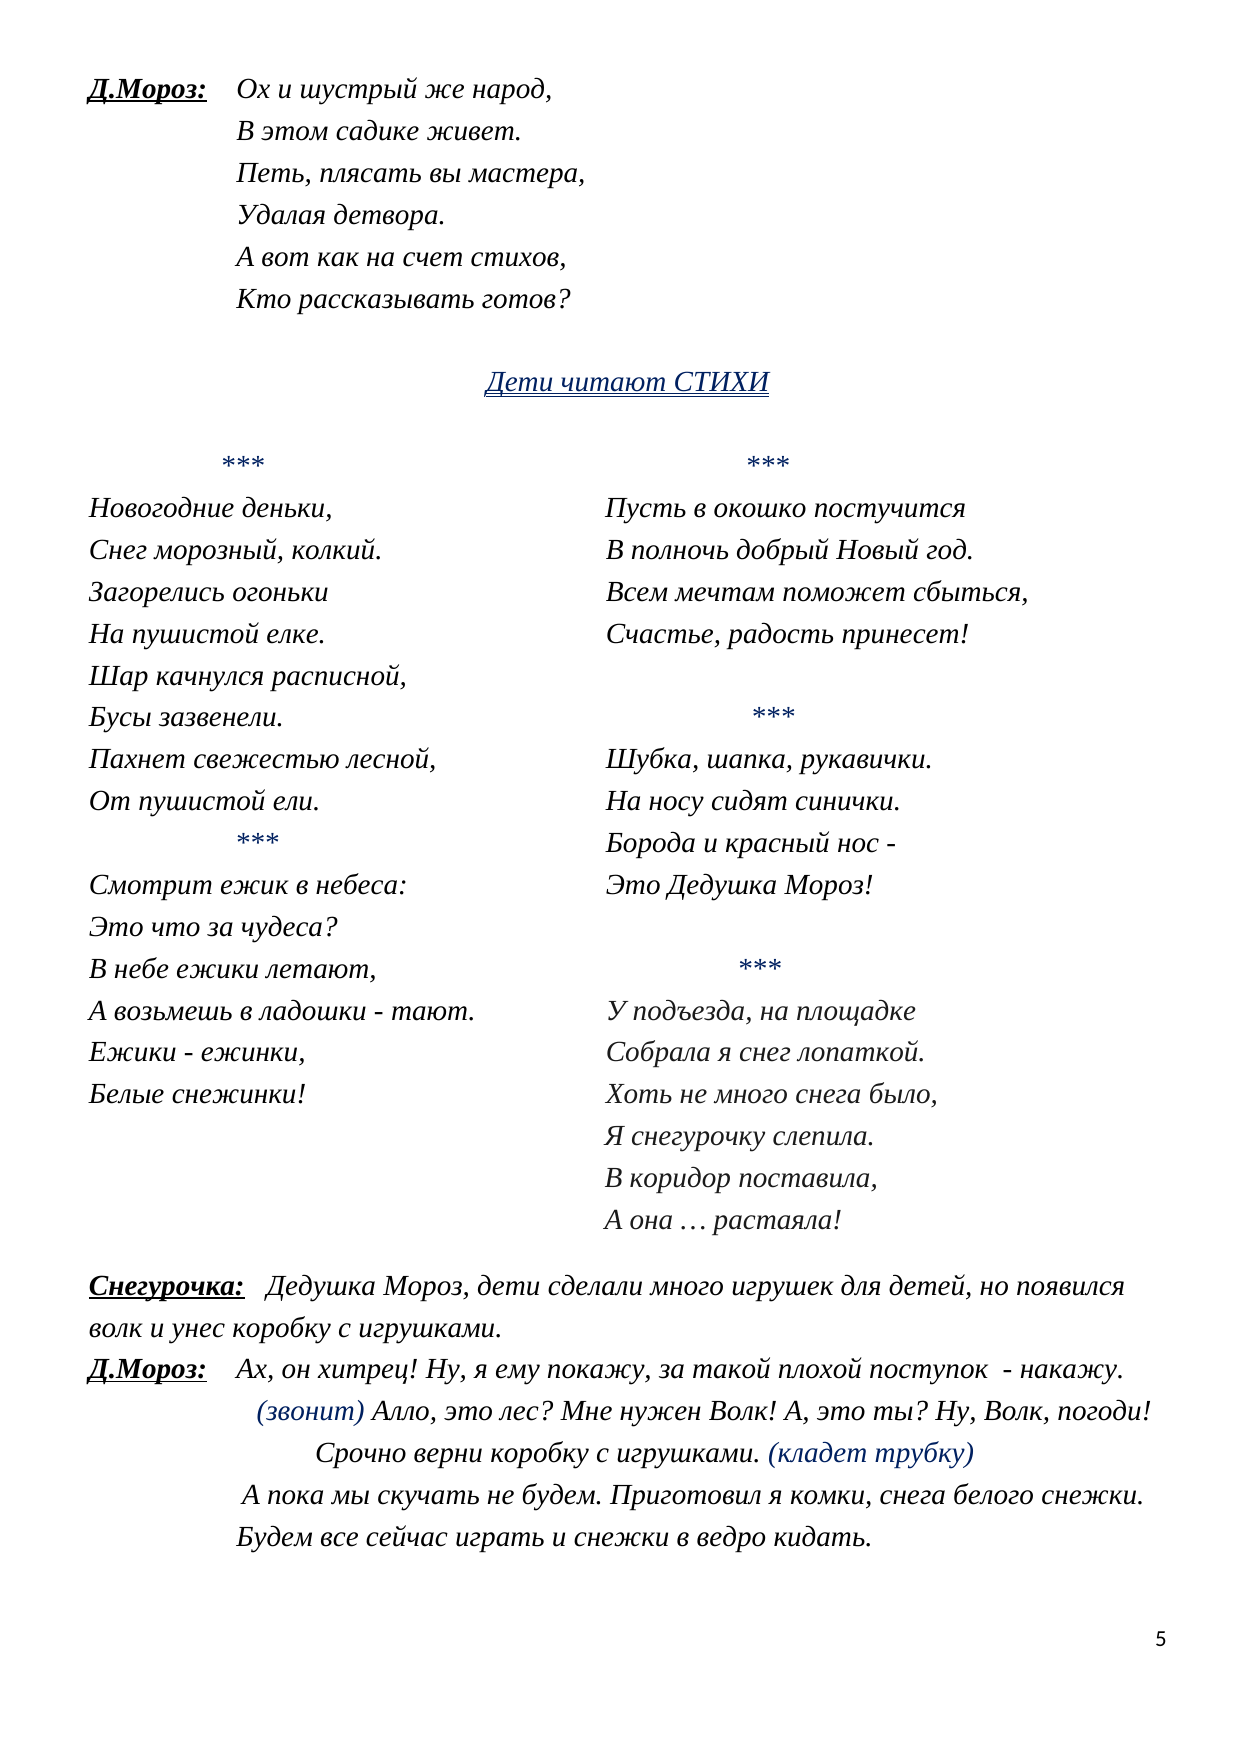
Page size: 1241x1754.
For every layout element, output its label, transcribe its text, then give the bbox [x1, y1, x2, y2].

text *** *** [89, 448, 1167, 482]
text Новогодние деньки, Пусть в окошко постучится [89, 490, 1167, 524]
text Белые снежинки! Хоть не много снега было, [89, 1076, 1167, 1110]
text А пока мы скучать не будем. Приготовил я комки, снега белого снежки. [89, 1477, 1167, 1511]
text Д.Мороз: Ох и шустрый же народ, [89, 71, 1167, 105]
text Будем все сейчас играть и снежки в ведро кидать. [89, 1519, 1167, 1553]
text Д.Мороз: Ах, он хитрец! Ну, я ему покажу, за такой плохой поступок - накажу. [89, 1352, 1167, 1385]
text А вот как на счет стихов, [89, 239, 1167, 272]
text Пахнет свежестью лесной, Шубка, шапка, рукавички. [89, 741, 1167, 775]
text В этом садике живет. [89, 113, 1167, 147]
text Ежики - ежинки, Собрала я снег лопаткой. [89, 1034, 1167, 1068]
text Срочно верни коробку с игрушками. (кладет трубку) [89, 1435, 1167, 1469]
text Дети читают СТИХИ [89, 364, 1167, 398]
text Снегурочка: Дедушка Мороз, дети сделали много игрушек для детей, но появился волк и унес коробку с игрушками. [89, 1268, 1167, 1343]
text Кто рассказывать готов? [89, 281, 1167, 314]
text Смотрит ежик в небеса: Это Дедушка Мороз! [89, 867, 1167, 901]
text На пушистой елке. Счастье, радость принесет! [89, 616, 1167, 649]
text (звонит) Алло, это лес? Мне нужен Волк! А, это ты? Ну, Волк, погоди! [89, 1393, 1167, 1427]
text Загорелись огоньки Всем мечтам поможет сбыться, [89, 574, 1167, 607]
text Бусы зазвенели. *** [89, 699, 1167, 733]
text Я снегурочку слепила. В коридор поставила, А она … растаяла! [604, 1118, 1167, 1236]
text Снег морозный, колкий. В полночь добрый Новый год. [89, 532, 1167, 566]
text В небе ежики летают, *** [89, 951, 1167, 984]
text Это что за чудеса? [89, 909, 1167, 942]
text Петь, плясать вы мастера, [89, 155, 1167, 189]
text Удалая детвора. [89, 197, 1167, 231]
text От пушистой ели. На носу сидят синички. [89, 783, 1167, 817]
text *** Борода и красный нос - [89, 825, 1167, 859]
text А возьмешь в ладошки - тают. У подъезда, на площадке [89, 993, 1167, 1026]
text Шар качнулся расписной, [89, 658, 1167, 691]
